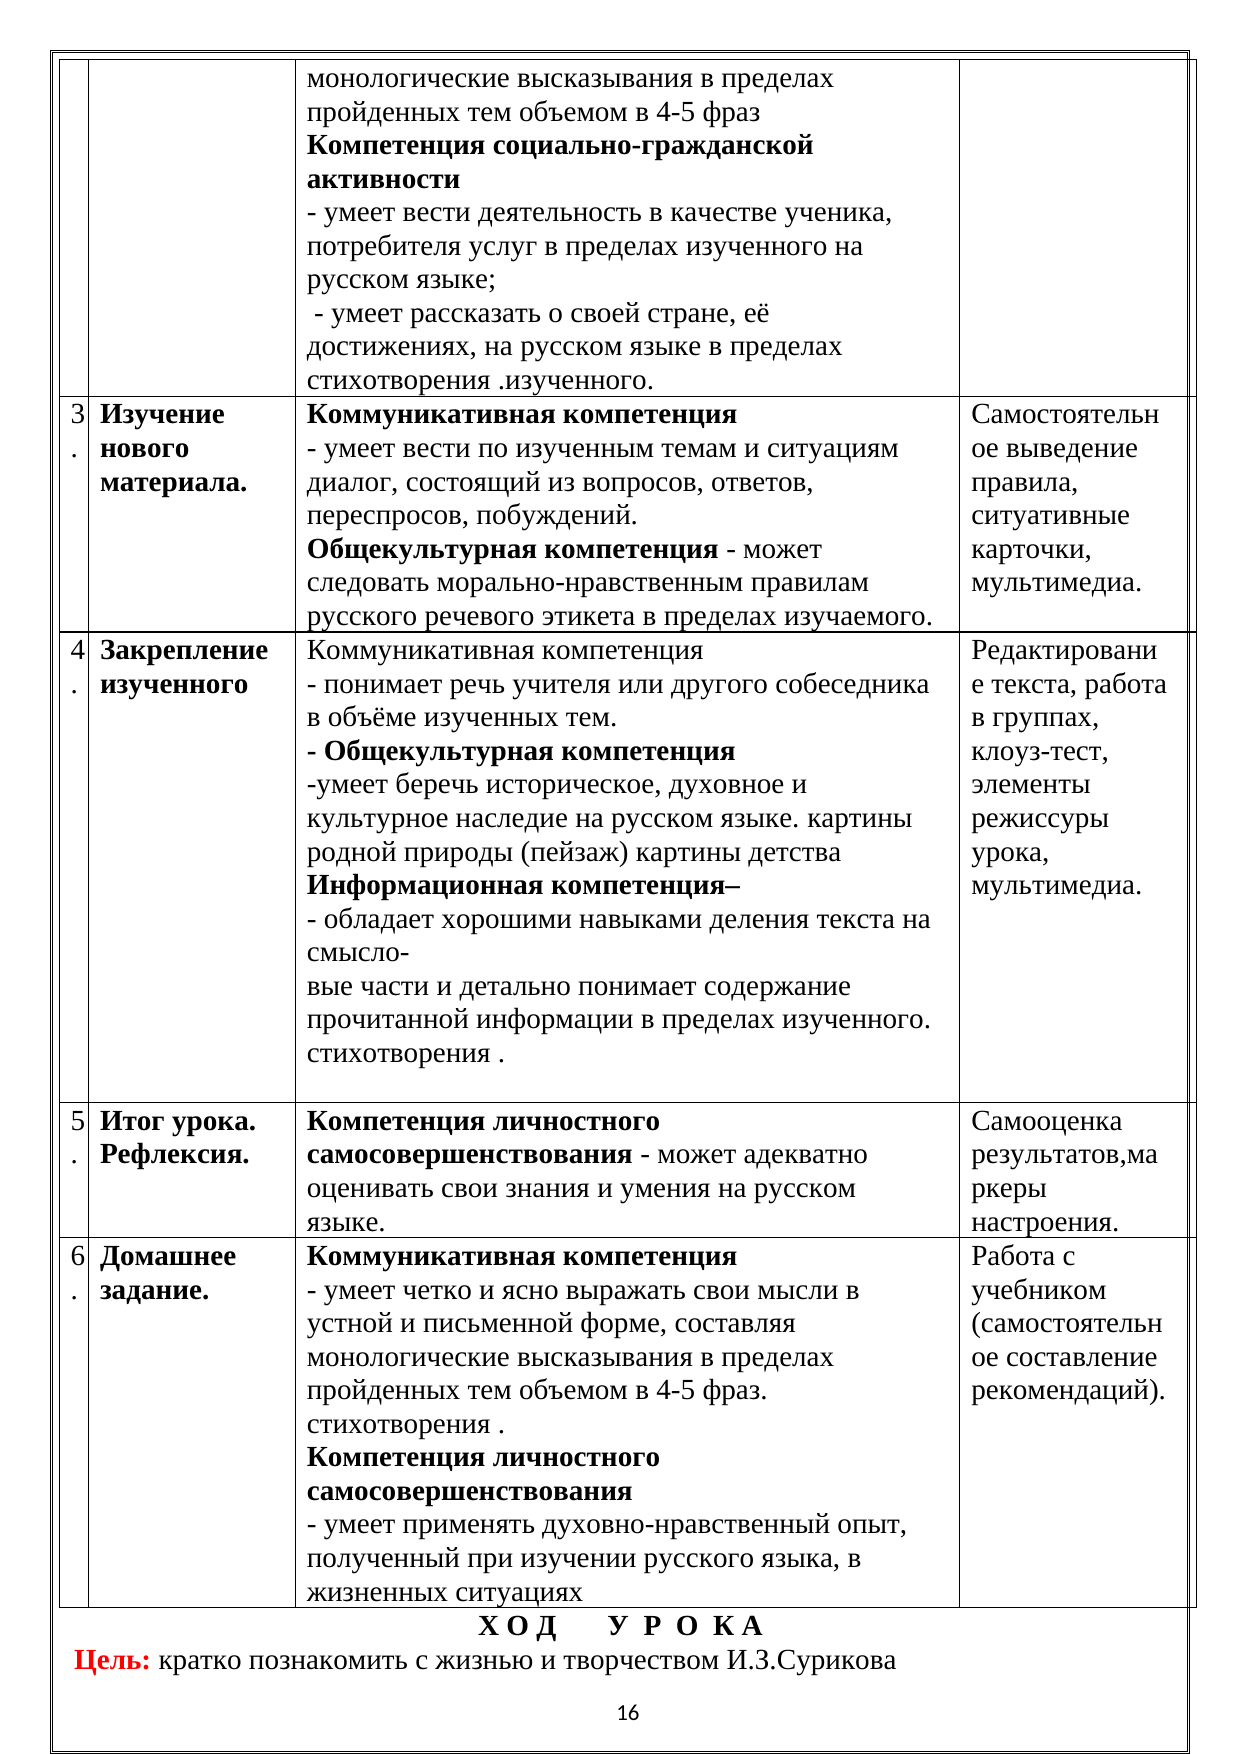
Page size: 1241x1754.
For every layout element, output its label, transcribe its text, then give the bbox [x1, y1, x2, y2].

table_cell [1190, 60, 1196, 396]
table_cell Домашнее задание. [89, 1238, 295, 1607]
table_cell Коммуникативная компетенция - умеет четко и ясно выражать свои мысли в устной и письменной форме, составляя монологические высказывания в пределах пройденных тем объемом в 4-5 фраз. стихотворения . Компетенция личностного самосовершенствования - умеет применять духовно-нравственный опыт, полученный при изучении русского языка, в жизненных ситуациях [296, 1238, 959, 1607]
text Цель: кратко познакомить с жизнью и творчеством И.З.Сурикова [74, 1642, 1167, 1675]
table_cell 2. [60, 60, 88, 396]
table_cell Изучение нового материала. [89, 397, 295, 631]
table_cell Самооценка результатов,маркеры настроения. [960, 1103, 1187, 1237]
table_cell 5. [60, 1103, 88, 1237]
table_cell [296, 60, 959, 396]
text Х О Д У Р О К А [74, 1608, 1167, 1642]
table_cell Итог урока. Рефлексия. [89, 1103, 295, 1237]
table_cell Работа с учебником (самостоятельное составление рекомендаций). [960, 1238, 1187, 1607]
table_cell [960, 60, 1187, 396]
table_cell Коммуникативная компетенция - понимает речь учителя или другого собеседника в объёме изученных тем. - Общекультурная компетенция -умеет беречь историческое, духовное и культурное наследие на русском языке. картины родной природы (пейзаж) картины детства Информационная компетенция– - обладает хорошими навыками деления текста на смысло- вые части и детально понимает содержание прочитанной информации в пределах изученного. стихотворения . [296, 633, 959, 1102]
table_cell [89, 60, 295, 396]
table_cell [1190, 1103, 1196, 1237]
table_cell Самостоятельное выведение правила, ситуативные карточки, мультимедиа. [960, 397, 1187, 631]
table_cell 3. [60, 397, 88, 631]
table_cell Компетенция личностного самосовершенствования - может адекватно оценивать свои знания и умения на русском языке. [296, 1103, 959, 1237]
table_cell Коммуникативная компетенция - умеет вести по изученным темам и ситуациям диалог, состоящий из вопросов, ответов, переспросов, побуждений. Общекультурная компетенция - может следовать морально-нравственным правилам русского речевого этикета в пределах изучаемого. [296, 397, 959, 631]
table_cell 6. [60, 1238, 88, 1607]
table_cell 4. [60, 633, 88, 1102]
table_cell Редактирование текста, работа в группах, клоуз-тест, элементы режиссуры урока, мультимедиа. [960, 633, 1187, 1102]
table_cell Закрепление изученного [89, 633, 295, 1102]
